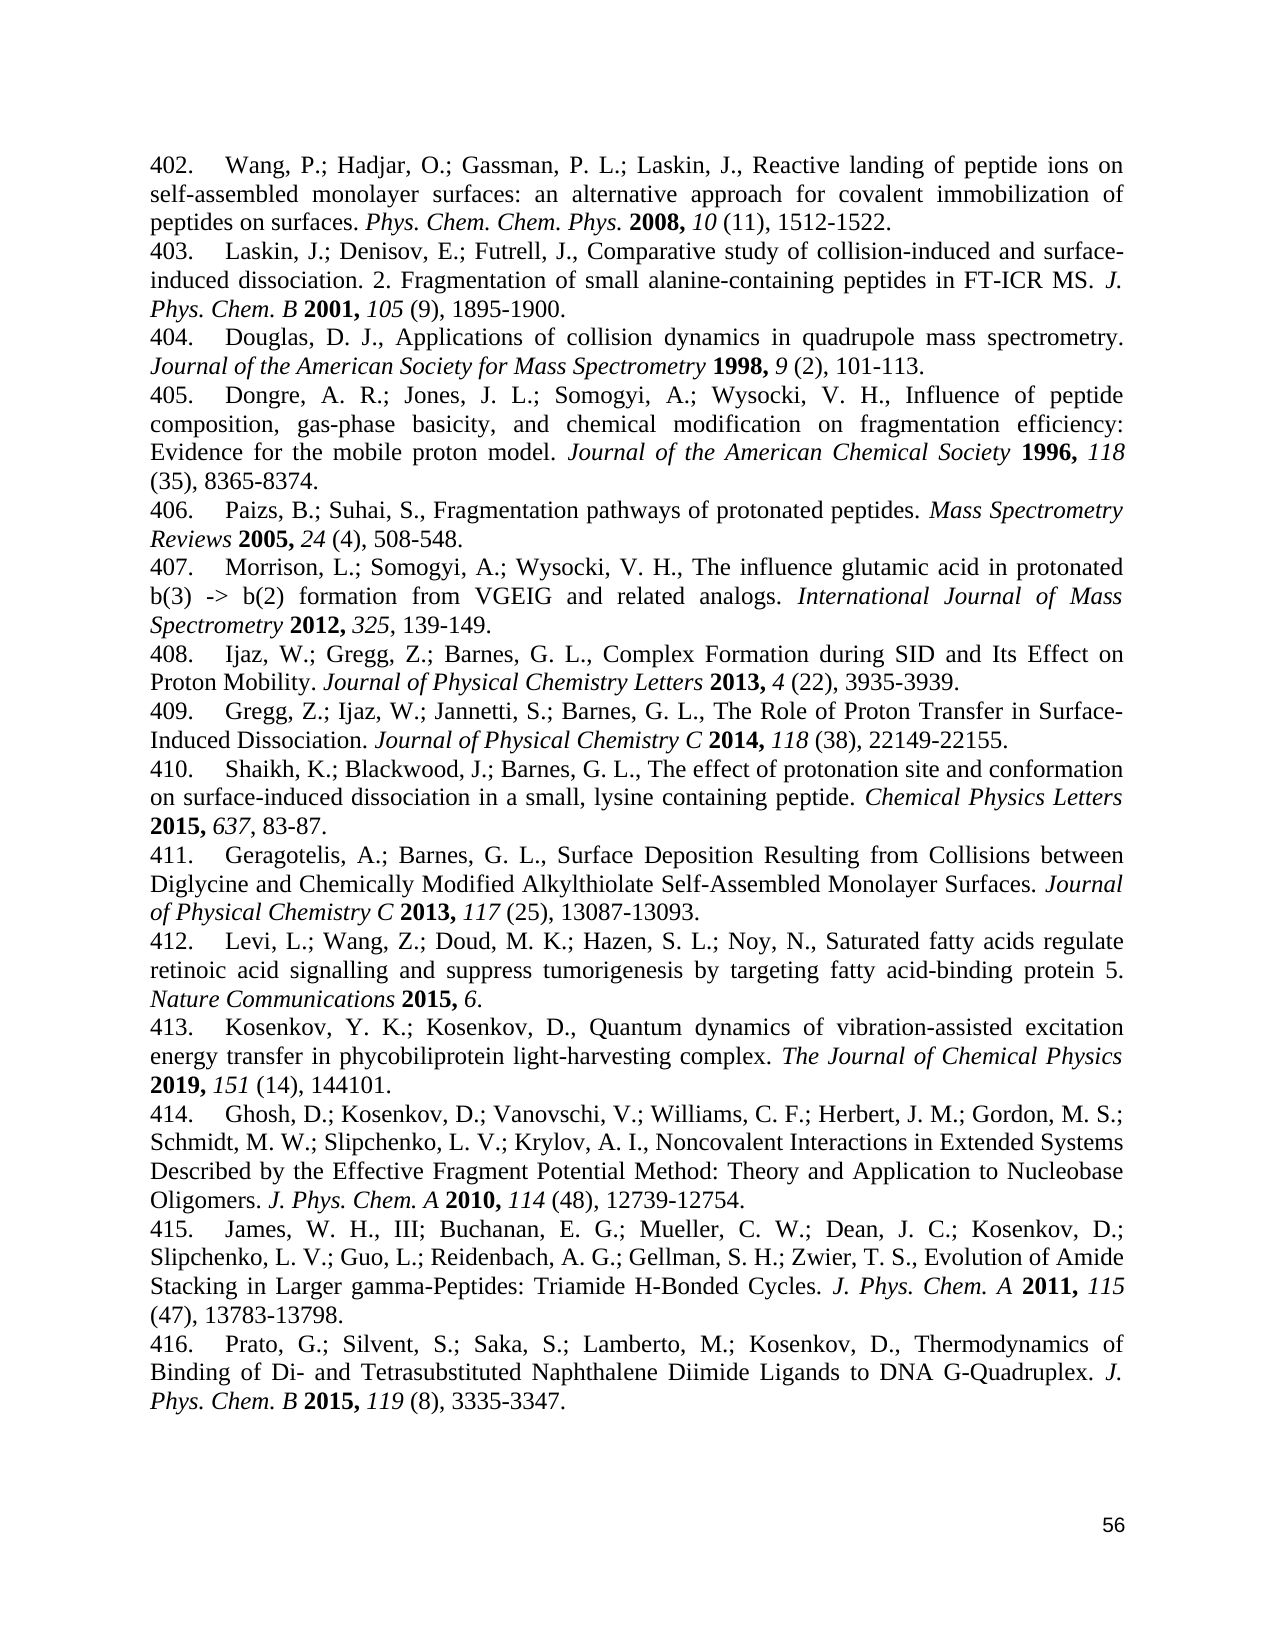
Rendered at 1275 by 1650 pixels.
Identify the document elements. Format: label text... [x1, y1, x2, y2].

text 402. Wang, P.; Hadjar, O.; Gassman, P. L.; Laskin, J., Reactive landing of peptide ions on self-assembled monolayer surfaces: an alternative approach for covalent immobilization of peptides on surfaces. Phys. Chem. Chem. Phys. 2008, 10 (11), 1512-1522. [150, 150, 1125, 236]
text 414. Ghosh, D.; Kosenkov, D.; Vanovschi, V.; Williams, C. F.; Herbert, J. M.; Gordon, M. S.; Schmidt, M. W.; Slipchenko, L. V.; Krylov, A. I., Noncovalent Interactions in Extended Systems Described by the Effective Fragment Potential Method: Theory and Application to Nucleobase Oligomers. J. Phys. Chem. A 2010, 114 (48), 12739-12754. [150, 1099, 1125, 1214]
text 405. Dongre, A. R.; Jones, J. L.; Somogyi, A.; Wysocki, V. H., Influence of peptide composition, gas-phase basicity, and chemical modification on fragmentation efficiency: Evidence for the mobile proton model. Journal of the American Chemical Society 1996, 118 (35), 8365-8374. [150, 380, 1125, 495]
text 404. Douglas, D. J., Applications of collision dynamics in quadrupole mass spectrometry. Journal of the American Society for Mass Spectrometry 1998, 9 (2), 101-113. [150, 322, 1125, 380]
text 409. Gregg, Z.; Ijaz, W.; Jannetti, S.; Barnes, G. L., The Role of Proton Transfer in Surface-Induced Dissociation. Journal of Physical Chemistry C 2014, 118 (38), 22149-22155. [150, 696, 1125, 754]
text 412. Levi, L.; Wang, Z.; Doud, M. K.; Hazen, S. L.; Noy, N., Saturated fatty acids regulate retinoic acid signalling and suppress tumorigenesis by targeting fatty acid-binding protein 5. Nature Communications 2015, 6. [150, 926, 1125, 1012]
text 403. Laskin, J.; Denisov, E.; Futrell, J., Comparative study of collision-induced and surface-induced dissociation. 2. Fragmentation of small alanine-containing peptides in FT-ICR MS. J. Phys. Chem. B 2001, 105 (9), 1895-1900. [150, 236, 1125, 322]
text 408. Ijaz, W.; Gregg, Z.; Barnes, G. L., Complex Formation during SID and Its Effect on Proton Mobility. Journal of Physical Chemistry Letters 2013, 4 (22), 3935-3939. [150, 639, 1125, 696]
text 407. Morrison, L.; Somogyi, A.; Wysocki, V. H., The influence glutamic acid in protonated b(3) -> b(2) formation from VGEIG and related analogs. International Journal of Mass Spectrometry 2012, 325, 139-149. [150, 552, 1125, 639]
text 413. Kosenkov, Y. K.; Kosenkov, D., Quantum dynamics of vibration-assisted excitation energy transfer in phycobiliprotein light-harvesting complex. The Journal of Chemical Physics 2019, 151 (14), 144101. [150, 1012, 1125, 1099]
text 406. Paizs, B.; Suhai, S., Fragmentation pathways of protonated peptides. Mass Spectrometry Reviews 2005, 24 (4), 508-548. [150, 495, 1125, 552]
text 415. James, W. H., III; Buchanan, E. G.; Mueller, C. W.; Dean, J. C.; Kosenkov, D.; Slipchenko, L. V.; Guo, L.; Reidenbach, A. G.; Gellman, S. H.; Zwier, T. S., Evolution of Amide Stacking in Larger gamma-Peptides: Triamide H-Bonded Cycles. J. Phys. Chem. A 2011, 115 (47), 13783-13798. [150, 1214, 1125, 1329]
text 411. Geragotelis, A.; Barnes, G. L., Surface Deposition Resulting from Collisions between Diglycine and Chemically Modified Alkylthiolate Self-Assembled Monolayer Surfaces. Journal of Physical Chemistry C 2013, 117 (25), 13087-13093. [150, 840, 1125, 926]
text 416. Prato, G.; Silvent, S.; Saka, S.; Lamberto, M.; Kosenkov, D., Thermodynamics of Binding of Di- and Tetrasubstituted Naphthalene Diimide Ligands to DNA G-Quadruplex. J. Phys. Chem. B 2015, 119 (8), 3335-3347. [150, 1329, 1125, 1415]
text 410. Shaikh, K.; Blackwood, J.; Barnes, G. L., The effect of protonation site and conformation on surface-induced dissociation in a small, lysine containing peptide. Chemical Physics Letters 2015, 637, 83-87. [150, 754, 1125, 840]
